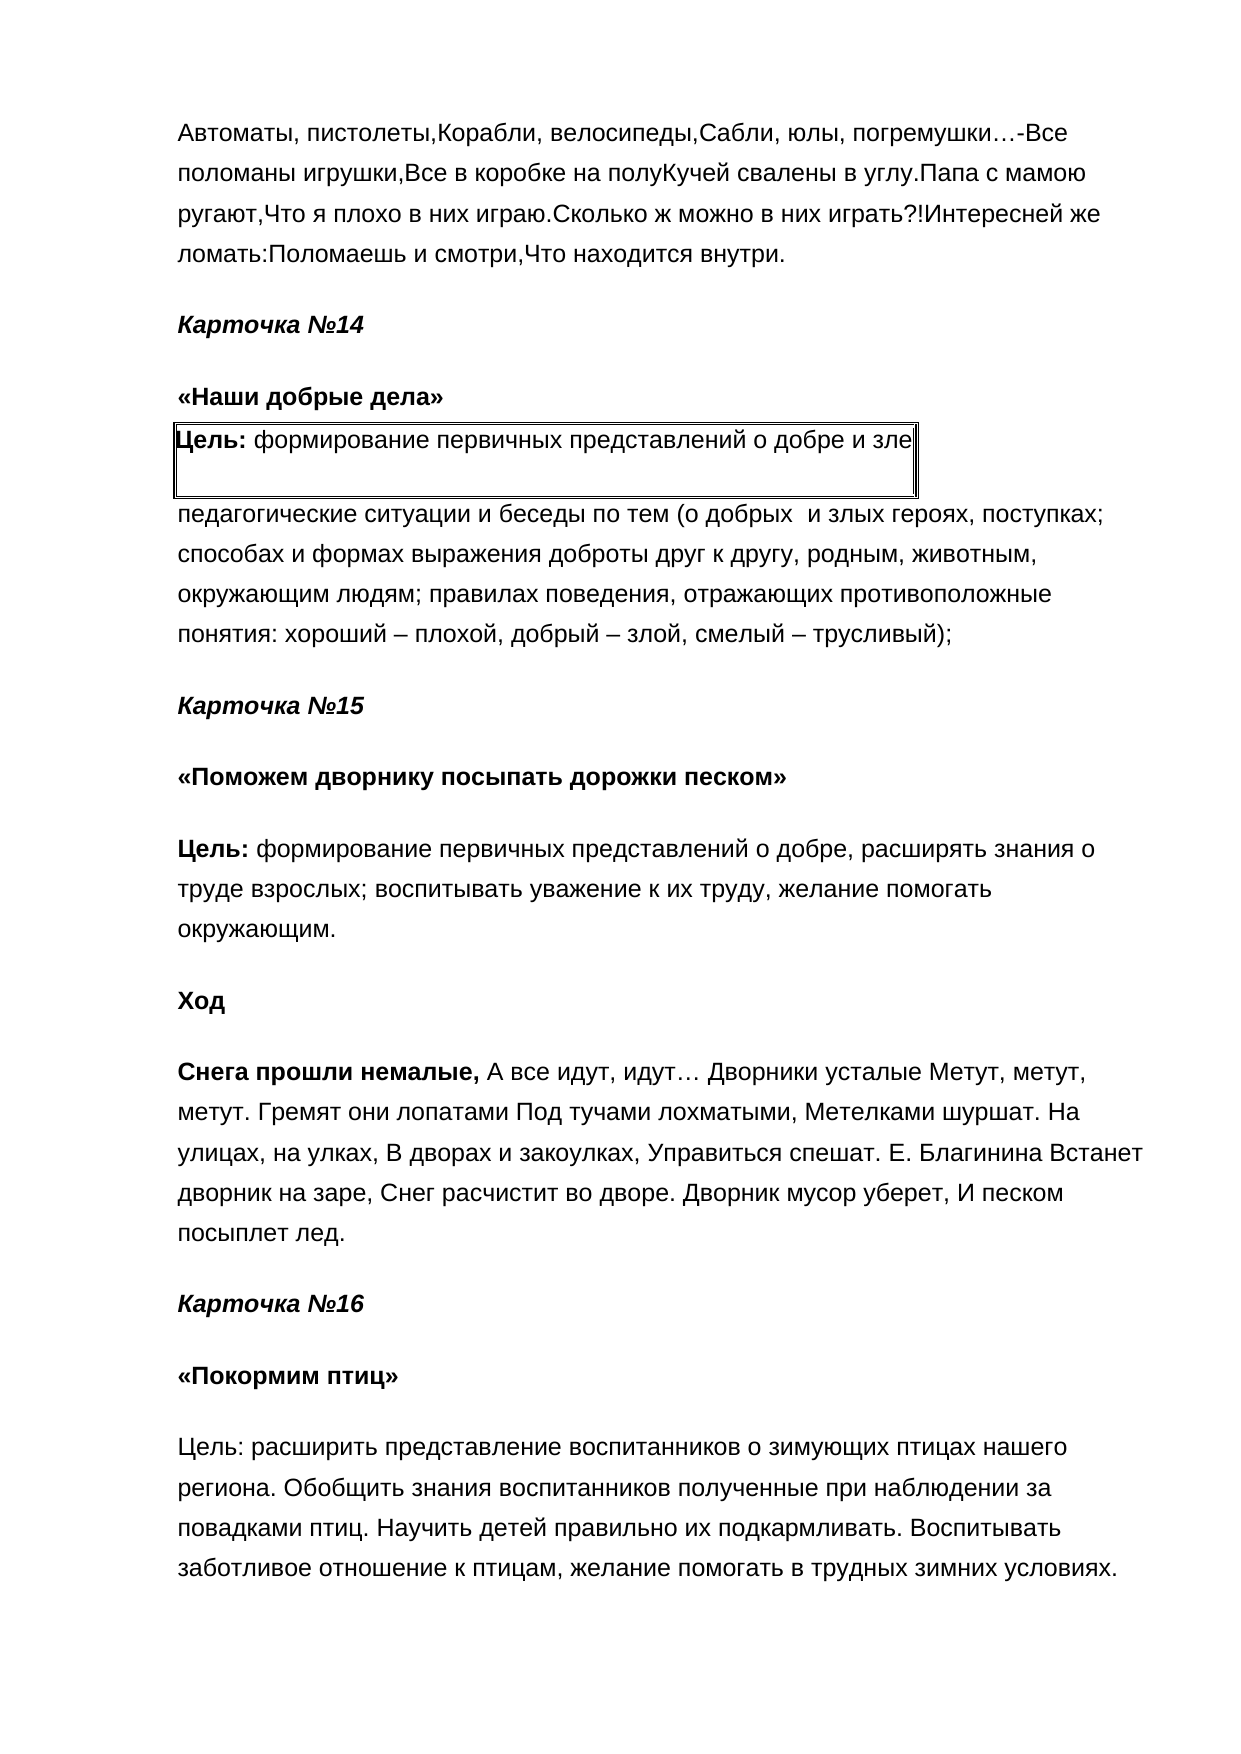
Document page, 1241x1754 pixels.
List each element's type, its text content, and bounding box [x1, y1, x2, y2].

text Карточка №15 [177, 691, 1152, 720]
text Автоматы, пистолеты,Корабли, велосипеды,Сабли, юлы, погремушки…-Все поломаны игрушки,Все в коробке на полуКучей свалены в углу.Папа с мамою ругают,Что я плохо в них играю.Сколько ж можно в них играть?!Интересней же ломать:Поломаешь и смотри,Что находится внутри. [177, 118, 1152, 267]
text «Поможем дворнику посыпать дорожки песком» [177, 762, 1152, 791]
text Цель: формирование первичных представлений о добре, расширять знания о труде взрослых; воспитывать уважение к их труду, желание помогать окружающим. [177, 834, 1152, 943]
text Карточка №16 [177, 1289, 1152, 1318]
text «Покормим птиц» [177, 1361, 1152, 1390]
text Карточка №14 [177, 310, 1152, 339]
text Ход [177, 986, 1152, 1014]
text педагогические ситуации и беседы по тем (о добрых и злых героях, поступках; способах и формах выражения доброты друг к другу, родным, животным, окружающим людям; правилах поведения, отражающих противоположные понятия: хороший – плохой, добрый – злой, смелый – трусливый); [177, 499, 1152, 648]
table_header Цель: формирование первичных представлений о добре и зле [177, 425, 915, 496]
text «Наши добрые дела» [177, 382, 1152, 410]
text Цель: расширить представление воспитанников о зимующих птицах нашего региона. Обобщить знания воспитанников полученные при наблюдении за повадками птиц. Научить детей правильно их подкармливать. Воспитывать заботливое отношение к птицам, желание помогать в трудных зимних условиях. [177, 1432, 1152, 1582]
text Снега прошли немалые, А все идут, идут… Дворники усталые Метут, метут, метут. Гремят они лопатами Под тучами лохматыми, Метелками шуршат. На улицах, на улках, В дворах и закоулках, Управиться спешат. Е. Благинина Встанет дворник на заре, Снег расчистит во дворе. Дворник мусор уберет, И песком посыплет лед. [177, 1057, 1152, 1247]
